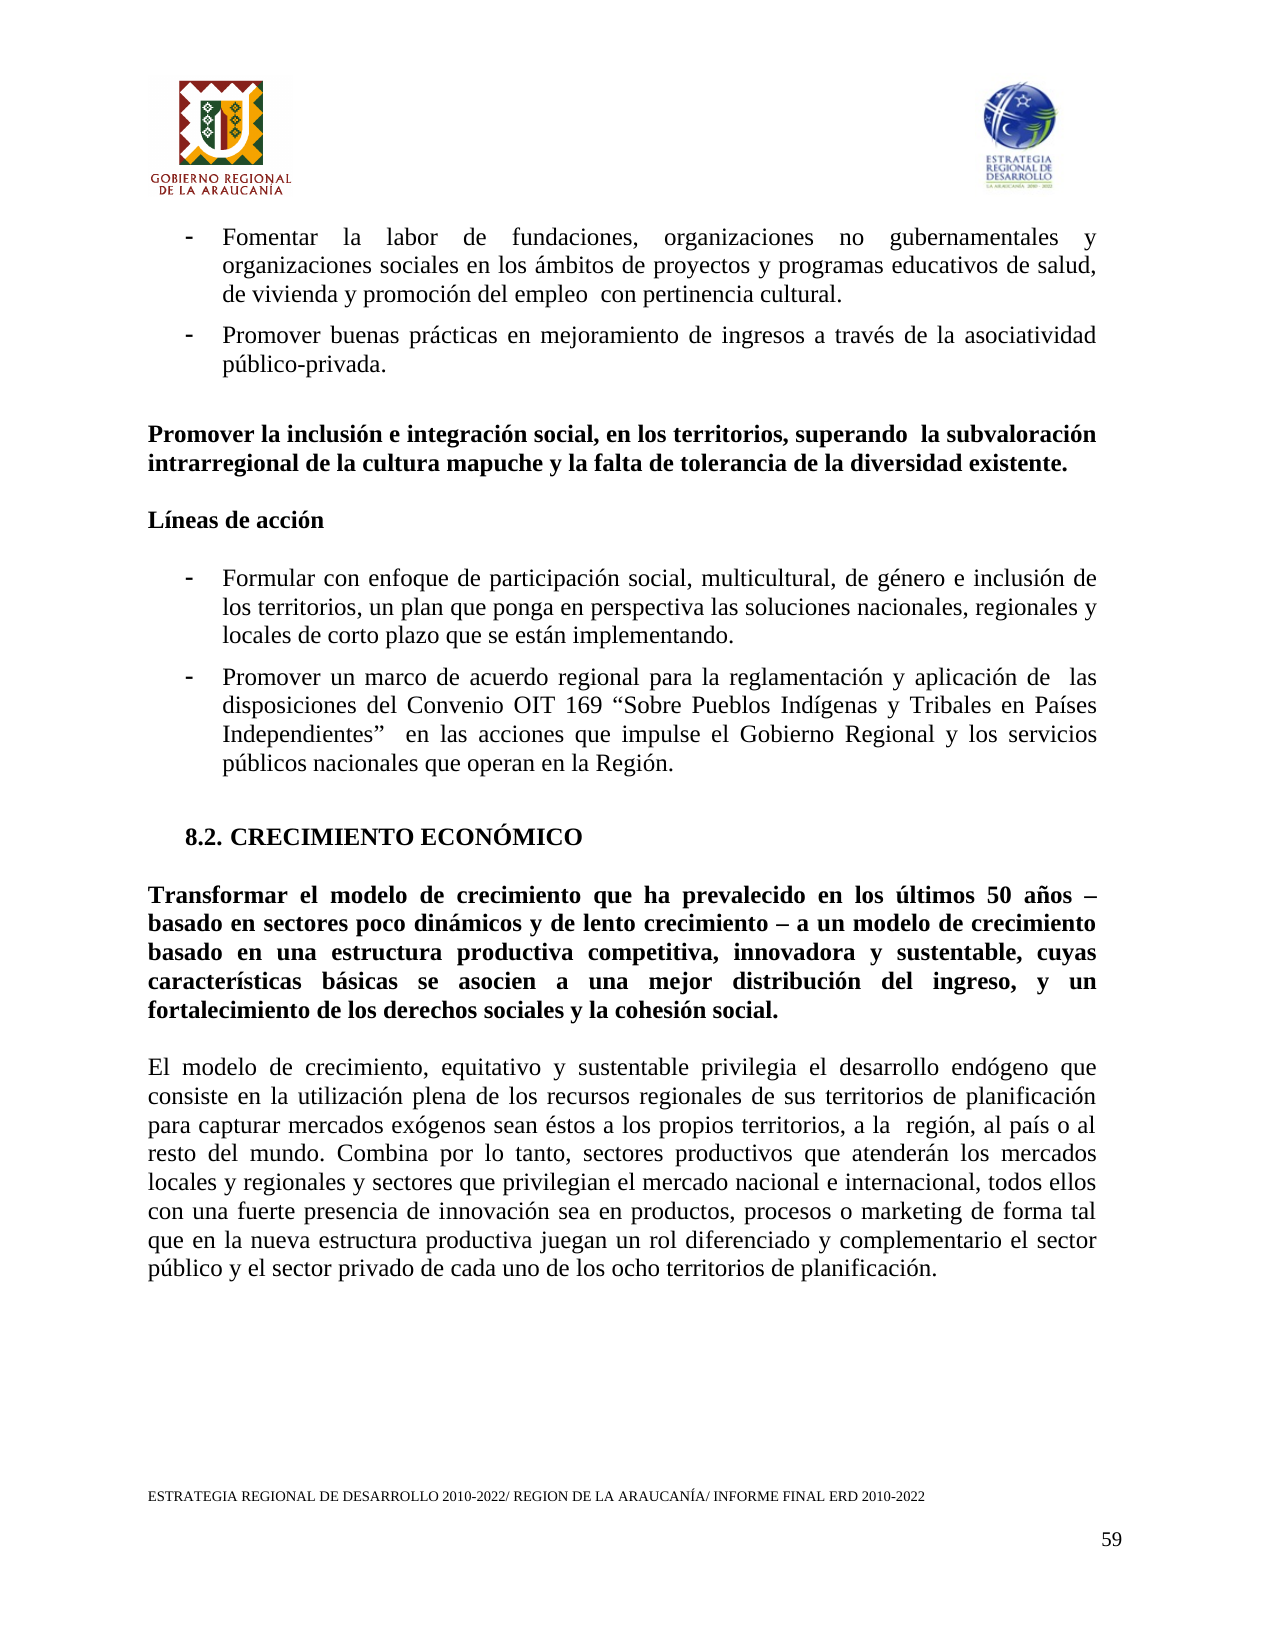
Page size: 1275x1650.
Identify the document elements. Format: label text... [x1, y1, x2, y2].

picture [147, 75, 294, 197]
list Líneas de acción [148, 505, 1098, 534]
list Promover buenas prácticas en mejoramiento de ingresos a través de la asociatividad público-privada. [185, 320, 1098, 378]
list Formular con enfoque de participación social, multicultural, de género e inclusión de los territorios, un plan que ponga en perspectiva las soluciones nacionales, regionales y locales de corto plazo que se están implementando. [185, 563, 1098, 649]
list Transformar el modelo de crecimiento que ha prevalecido en los últimos 50 años – basado en sectores poco dinámicos y de lento crecimiento – a un modelo de crecimiento basado en una estructura productiva competitiva, innovadora y sustentable, cuyas características básicas se asocien a una mejor distribución del ingreso, y un fortalecimiento de los derechos sociales y la cohesión social. [148, 880, 1098, 1023]
list Fomentar la labor de fundaciones, organizaciones no gubernamentales y organizaciones sociales en los ámbitos de proyectos y programas educativos de salud, de vivienda y promoción del empleo con pertinencia cultural. [185, 222, 1098, 308]
list El modelo de crecimiento, equitativo y sustentable privilegia el desarrollo endógeno que consiste en la utilización plena de los recursos regionales de sus territorios de planificación para capturar mercados exógenos sean éstos a los propios territorios, a la región, al país o al resto del mundo. Combina por lo tanto, sectores productivos que atenderán los mercados locales y regionales y sectores que privilegian el mercado nacional e internacional, todos ellos con una fuerte presencia de innovación sea en productos, procesos o marketing de forma tal que en la nueva estructura productiva juegan un rol diferenciado y complementario el sector público y el sector privado de cada uno de los ocho territorios de planificación. [148, 1052, 1098, 1282]
picture [975, 73, 1069, 197]
list Promover un marco de acuerdo regional para la reglamentación y aplicación de las disposiciones del Convenio OIT 169 “Sobre Pueblos Indígenas y Tribales en Países Independientes” en las acciones que impulse el Gobierno Regional y los servicios públicos nacionales que operan en la Región. [185, 662, 1098, 777]
list CRECIMIENTO ECONÓMICO [185, 822, 1098, 851]
list Promover la inclusión e integración social, en los territorios, superando la subvaloración intrarregional de la cultura mapuche y la falta de tolerancia de la diversidad existente. [148, 419, 1098, 477]
